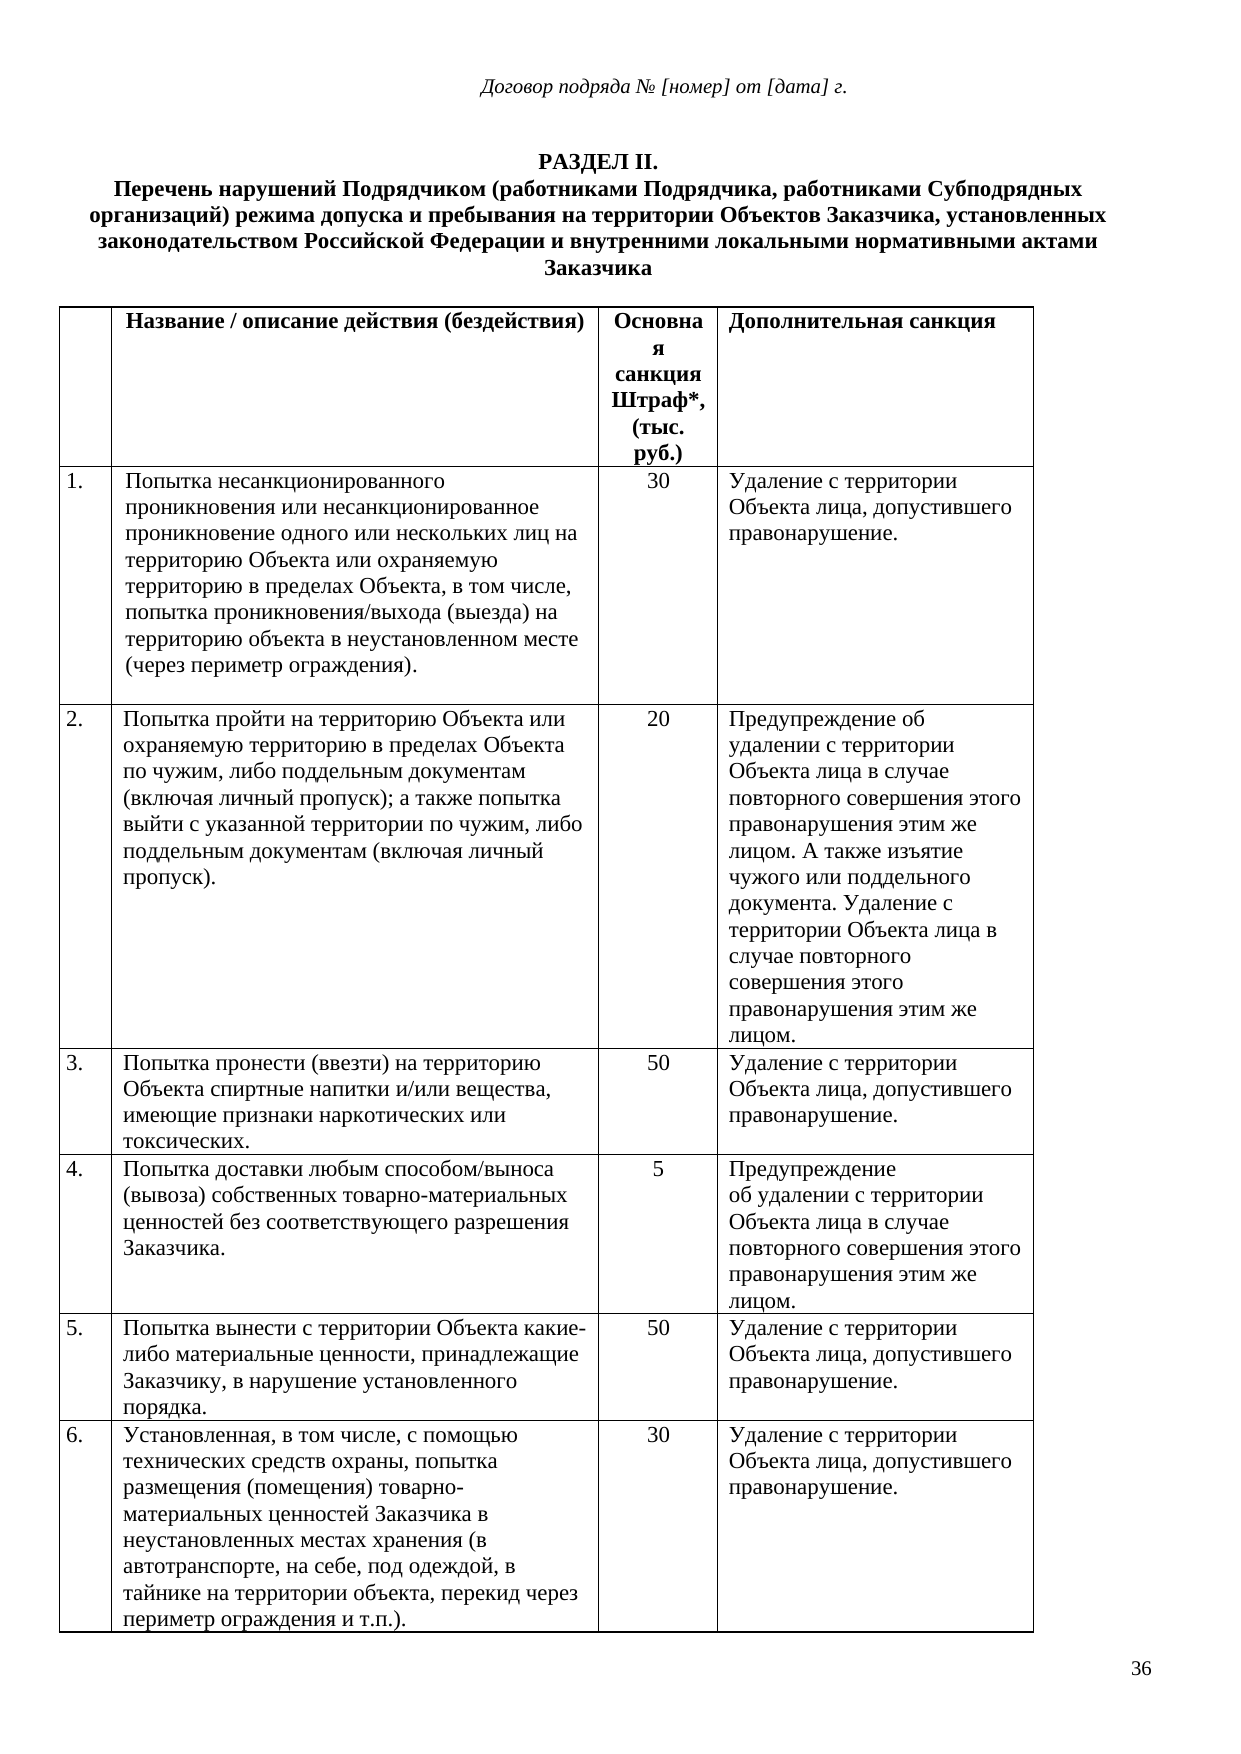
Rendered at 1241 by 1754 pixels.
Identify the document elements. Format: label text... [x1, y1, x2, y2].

table_cell Попытка несанкционированного проникновения или несанкционированное проникновение одного или нескольких лиц на территорию Объекта или охраняемую территорию в пределах Объекта, в том числе, попытка проникновения/выхода (выезда) на территорию объекта в неустановленном месте (через периметр ограждения). [112, 467, 598, 704]
table_cell [60, 467, 111, 704]
table_cell Попытка пройти на территорию Объекта или охраняемую территорию в пределах Объекта по чужим, либо поддельным документам (включая личный пропуск); а также попытка выйти с указанной территории по чужим, либо поддельным документам (включая личный пропуск). [112, 705, 598, 1047]
table_cell 5 [599, 1155, 717, 1313]
text РАЗДЕЛ II. [59, 148, 1137, 175]
table_cell 30 [599, 467, 717, 704]
table_header Дополнительная санкция [718, 308, 1033, 466]
table_cell [60, 705, 111, 1047]
table_cell Предупреждение об удалении с территории Объекта лица в случае повторного совершения этого правонарушения этим же лицом. А также изъятие чужого или поддельного документа. Удаление с территории Объекта лица в случае повторного совершения этого правонарушения этим же лицом. [718, 705, 1033, 1047]
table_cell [718, 1421, 1033, 1631]
table_cell Попытка пронести (ввезти) на территорию Объекта спиртные напитки и/или вещества, имеющие признаки наркотических или токсических. [112, 1049, 598, 1154]
table_cell Установленная, в том числе, с помощью технических средств охраны, попытка размещения (помещения) товарно-материальных ценностей Заказчика в неустановленных местах хранения (в автотранспорте, на себе, под одеждой, в тайнике на территории объекта, перекид через периметр ограждения и т.п.). [112, 1421, 598, 1631]
table_cell [60, 1314, 111, 1419]
table_cell Удаление с территории Объекта лица, допустившего правонарушение. [718, 1314, 1033, 1419]
table_header Основная санкция Штраф*, (тыс. руб.) [599, 308, 717, 466]
table_cell Попытка вынести с территории Объекта какие-либо материальные ценности, принадлежащие Заказчику, в нарушение установленного порядка. [112, 1314, 598, 1419]
table_cell 50 [599, 1314, 717, 1419]
table_cell Удаление с территории Объекта лица, допустившего правонарушение. [718, 467, 1033, 704]
table_header [60, 308, 111, 466]
table_cell 20 [599, 705, 717, 1047]
table_cell Предупреждение об удалении с территории Объекта лица в случае повторного совершения этого правонарушения этим же лицом. [718, 1155, 1033, 1313]
table_cell Удаление с территории Объекта лица, допустившего правонарушение. [718, 1049, 1033, 1154]
text Перечень нарушений Подрядчиком (работниками Подрядчика, работниками Субподрядных организаций) режима допуска и пребывания на территории Объектов Заказчика, установленных законодательством Российской Федерации и внутренними локальными нормативными актами Заказчика [59, 175, 1137, 280]
table_cell 30 [599, 1421, 717, 1631]
table_cell 50 [599, 1049, 717, 1154]
table_cell [60, 1049, 111, 1154]
table_header Название / описание действия (бездействия) [112, 308, 598, 466]
table_cell [60, 1155, 111, 1313]
table_cell Попытка доставки любым способом/выноса (вывоза) собственных товарно-материальных ценностей без соответствующего разрешения Заказчика. [112, 1155, 598, 1313]
table_cell [60, 1421, 111, 1631]
